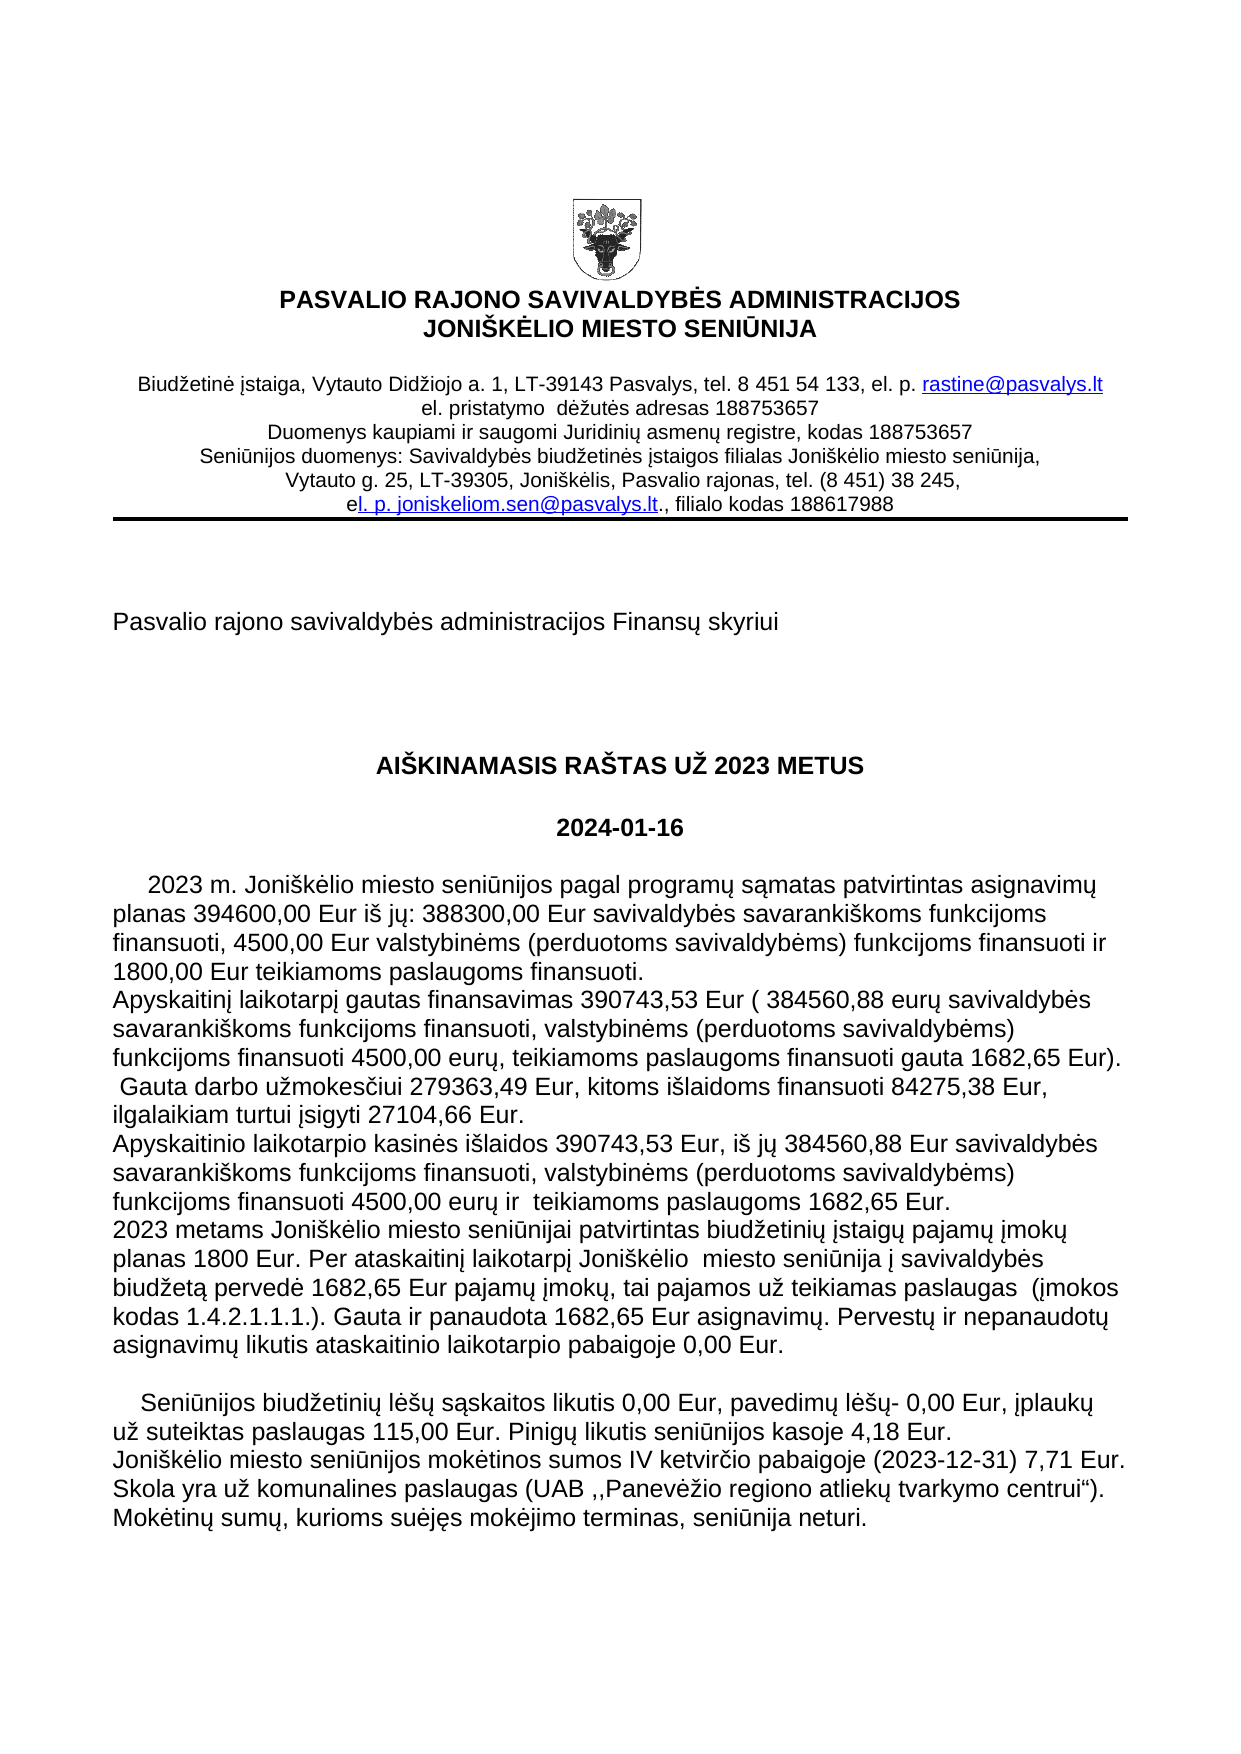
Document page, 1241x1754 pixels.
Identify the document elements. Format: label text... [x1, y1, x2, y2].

text Pasvalio rajono savivaldybės administracijos Finansų skyriui [112, 607, 1128, 636]
text 2023 metams Joniškėlio miesto seniūnijai patvirtintas biudžetinių įstaigų pajamų įmokų planas 1800 Eur. Per ataskaitinį laikotarpį Joniškėlio miesto seniūnija į savivaldybės biudžetą pervedė 1682,65 Eur pajamų įmokų, tai pajamos už teikiamas paslaugas (įmokos kodas 1.4.2.1.1.1.). Gauta ir panaudota 1682,65 Eur asignavimų. Pervestų ir nepanaudotų asignavimų likutis ataskaitinio laikotarpio pabaigoje 0,00 Eur. [112, 1215, 1128, 1359]
text AIŠKINAMASIS RAŠTAS UŽ 2023 METUS [112, 751, 1128, 779]
text Seniūnijos biudžetinių lėšų sąskaitos likutis 0,00 Eur, pavedimų lėšų- 0,00 Eur, įplaukų už suteiktas paslaugas 115,00 Eur. Pinigų likutis seniūnijos kasoje 4,18 Eur. [112, 1388, 1128, 1445]
picture [568, 195, 645, 286]
text el. pristatymo dėžutės adresas 188753657 [112, 396, 1128, 419]
text Seniūnijos duomenys: Savivaldybės biudžetinės įstaigos filialas Joniškėlio miesto seniūnija, [112, 443, 1128, 467]
text Biudžetinė įstaiga, Vytauto Didžiojo a. 1, LT-39143 , tel. 8 451 54 133, el. p. rastine@pasvalys.lt [112, 372, 1128, 396]
text 2023 m. Joniškėlio miesto seniūnijos pagal programų sąmatas patvirtintas asignavimų planas 394600,00 Eur iš jų: 388300,00 Eur savivaldybės savarankiškoms funkcijoms finansuoti, 4500,00 Eur valstybinėms (perduotoms savivaldybėms) funkcijoms finansuoti ir 1800,00 Eur teikiamoms paslaugoms finansuoti. [112, 870, 1128, 985]
text 2024-01-16 [112, 813, 1128, 842]
text Vytauto g. 25, LT-39305, Joniškėlis, Pasvalio rajonas, tel. (8 451) 38 245, [112, 467, 1128, 491]
text Joniškėlio miesto seniūnijos mokėtinos sumos IV ketvirčio pabaigoje (2023-12-31) 7,71 Eur. Skola yra už komunalines paslaugas (UAB ,,Panevėžio regiono atliekų tvarkymo centrui“). Mokėtinų sumų, kurioms suėjęs mokėjimo terminas, seniūnija neturi. [112, 1445, 1128, 1532]
text Gauta darbo užmokesčiui 279363,49 Eur, kitoms išlaidoms finansuoti 84275,38 Eur, ilgalaikiam turtui įsigyti 27104,66 Eur. [112, 1072, 1128, 1129]
text Duomenys kaupiami ir saugomi Juridinių asmenų registre, kodas 188753657 [112, 419, 1128, 443]
text Apyskaitinio laikotarpio kasinės išlaidos 390743,53 Eur, iš jų 384560,88 Eur savivaldybės savarankiškoms funkcijoms finansuoti, valstybinėms (perduotoms savivaldybėms) funkcijoms finansuoti 4500,00 eurų ir teikiamoms paslaugoms 1682,65 Eur. [112, 1129, 1128, 1215]
text el. p. joniskeliom.sen@pasvalys.lt., filialo kodas 188617988 [112, 491, 1128, 521]
text PASVALIO RAJONO SAVIVALDYBĖS ADMINISTRACIJOS [112, 179, 1128, 314]
text JONIŠKĖLIO MIESTO SENIŪNIJA [112, 314, 1128, 343]
text Apyskaitinį laikotarpį gautas finansavimas 390743,53 Eur ( 384560,88 eurų savivaldybės savarankiškoms funkcijoms finansuoti, valstybinėms (perduotoms savivaldybėms) funkcijoms finansuoti 4500,00 eurų, teikiamoms paslaugoms finansuoti gauta 1682,65 Eur). [112, 985, 1128, 1072]
